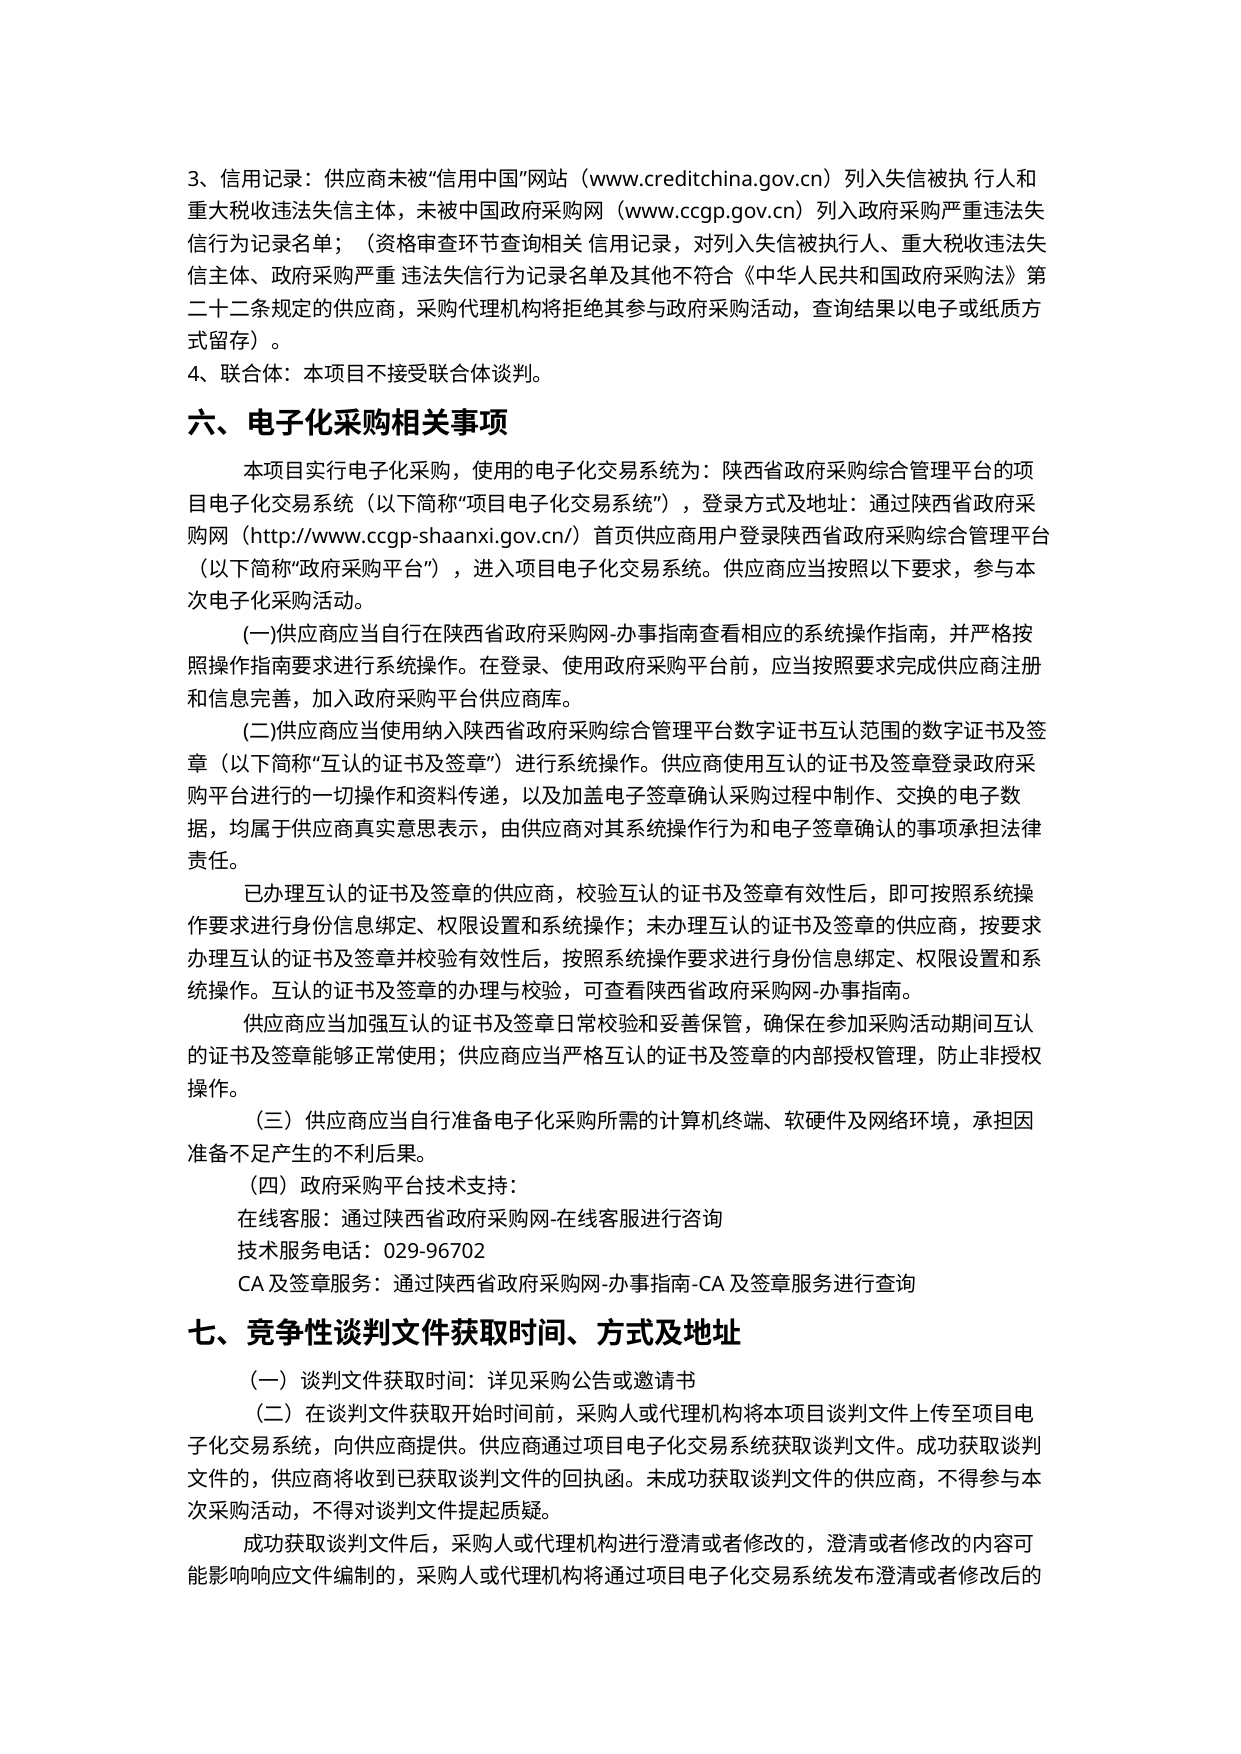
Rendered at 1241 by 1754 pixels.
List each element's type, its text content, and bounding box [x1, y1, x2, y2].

text 4、联合体：本项目不接受联合体谈判。 [187, 357, 1053, 389]
text (一)供应商应当自行在陕西省政府采购网-办事指南查看相应的系统操作指南，并严格按照操作指南要求进行系统操作。在登录、使用政府采购平台前，应当按照要求完成供应商注册和信息完善，加入政府采购平台供应商库。 [187, 617, 1053, 714]
text 六、电子化采购相关事项 [187, 389, 1053, 454]
text CA及签章服务：通过陕西省政府采购网-办事指南-CA及签章服务进行查询 [187, 1267, 1053, 1299]
text 供应商应当加强互认的证书及签章日常校验和妥善保管，确保在参加采购活动期间互认的证书及签章能够正常使用；供应商应当严格互认的证书及签章的内部授权管理，防止非授权操作。 [187, 1007, 1053, 1104]
text 技术服务电话：029-96702 [187, 1234, 1053, 1267]
text （四）政府采购平台技术支持： [187, 1169, 1053, 1202]
text （二）在谈判文件获取开始时间前，采购人或代理机构将本项目谈判文件上传至项目电子化交易系统，向供应商提供。供应商通过项目电子化交易系统获取谈判文件。成功获取谈判文件的，供应商将收到已获取谈判文件的回执函。未成功获取谈判文件的供应商，不得参与本次采购活动，不得对谈判文件提起质疑。 [187, 1397, 1053, 1527]
text 已办理互认的证书及签章的供应商，校验互认的证书及签章有效性后，即可按照系统操作要求进行身份信息绑定、权限设置和系统操作；未办理互认的证书及签章的供应商，按要求办理互认的证书及签章并校验有效性后，按照系统操作要求进行身份信息绑定、权限设置和系统操作。互认的证书及签章的办理与校验，可查看陕西省政府采购网-办事指南。 [187, 877, 1053, 1007]
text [187, 1527, 1053, 1592]
text （一）谈判文件获取时间：详见采购公告或邀请书 [187, 1364, 1053, 1397]
text 七、竞争性谈判文件获取时间、方式及地址 [187, 1299, 1053, 1364]
text (二)供应商应当使用纳入陕西省政府采购综合管理平台数字证书互认范围的数字证书及签章（以下简称“互认的证书及签章”）进行系统操作。供应商使用互认的证书及签章登录政府采购平台进行的一切操作和资料传递，以及加盖电子签章确认采购过程中制作、交换的电子数据，均属于供应商真实意思表示，由供应商对其系统操作行为和电子签章确认的事项承担法律责任。 [187, 714, 1053, 877]
text 3、信用记录：供应商未被“信用中国”网站（www.creditchina.gov.cn）列入失信被执 行人和重大税收违法失信主体，未被中国政府采购网（www.ccgp.gov.cn）列入政府采购严重违法失信行为记录名单；（资格审查环节查询相关 信用记录，对列入失信被执行人、重大税收违法失信主体、政府采购严重 违法失信行为记录名单及其他不符合《中华人民共和国政府采购法》第二十二条规定的供应商，采购代理机构将拒绝其参与政府采购活动，查询结果以电子或纸质方式留存）。 [187, 162, 1053, 357]
text 在线客服：通过陕西省政府采购网-在线客服进行咨询 [187, 1202, 1053, 1234]
text （三）供应商应当自行准备电子化采购所需的计算机终端、软硬件及网络环境，承担因准备不足产生的不利后果。 [187, 1104, 1053, 1169]
text 本项目实行电子化采购，使用的电子化交易系统为：陕西省政府采购综合管理平台的项目电子化交易系统（以下简称“项目电子化交易系统”），登录方式及地址：通过陕西省政府采购网（http://www.ccgp-shaanxi.gov.cn/）首页供应商用户登录陕西省政府采购综合管理平台（以下简称“政府采购平台”），进入项目电子化交易系统。供应商应当按照以下要求，参与本次电子化采购活动。 [187, 454, 1053, 617]
